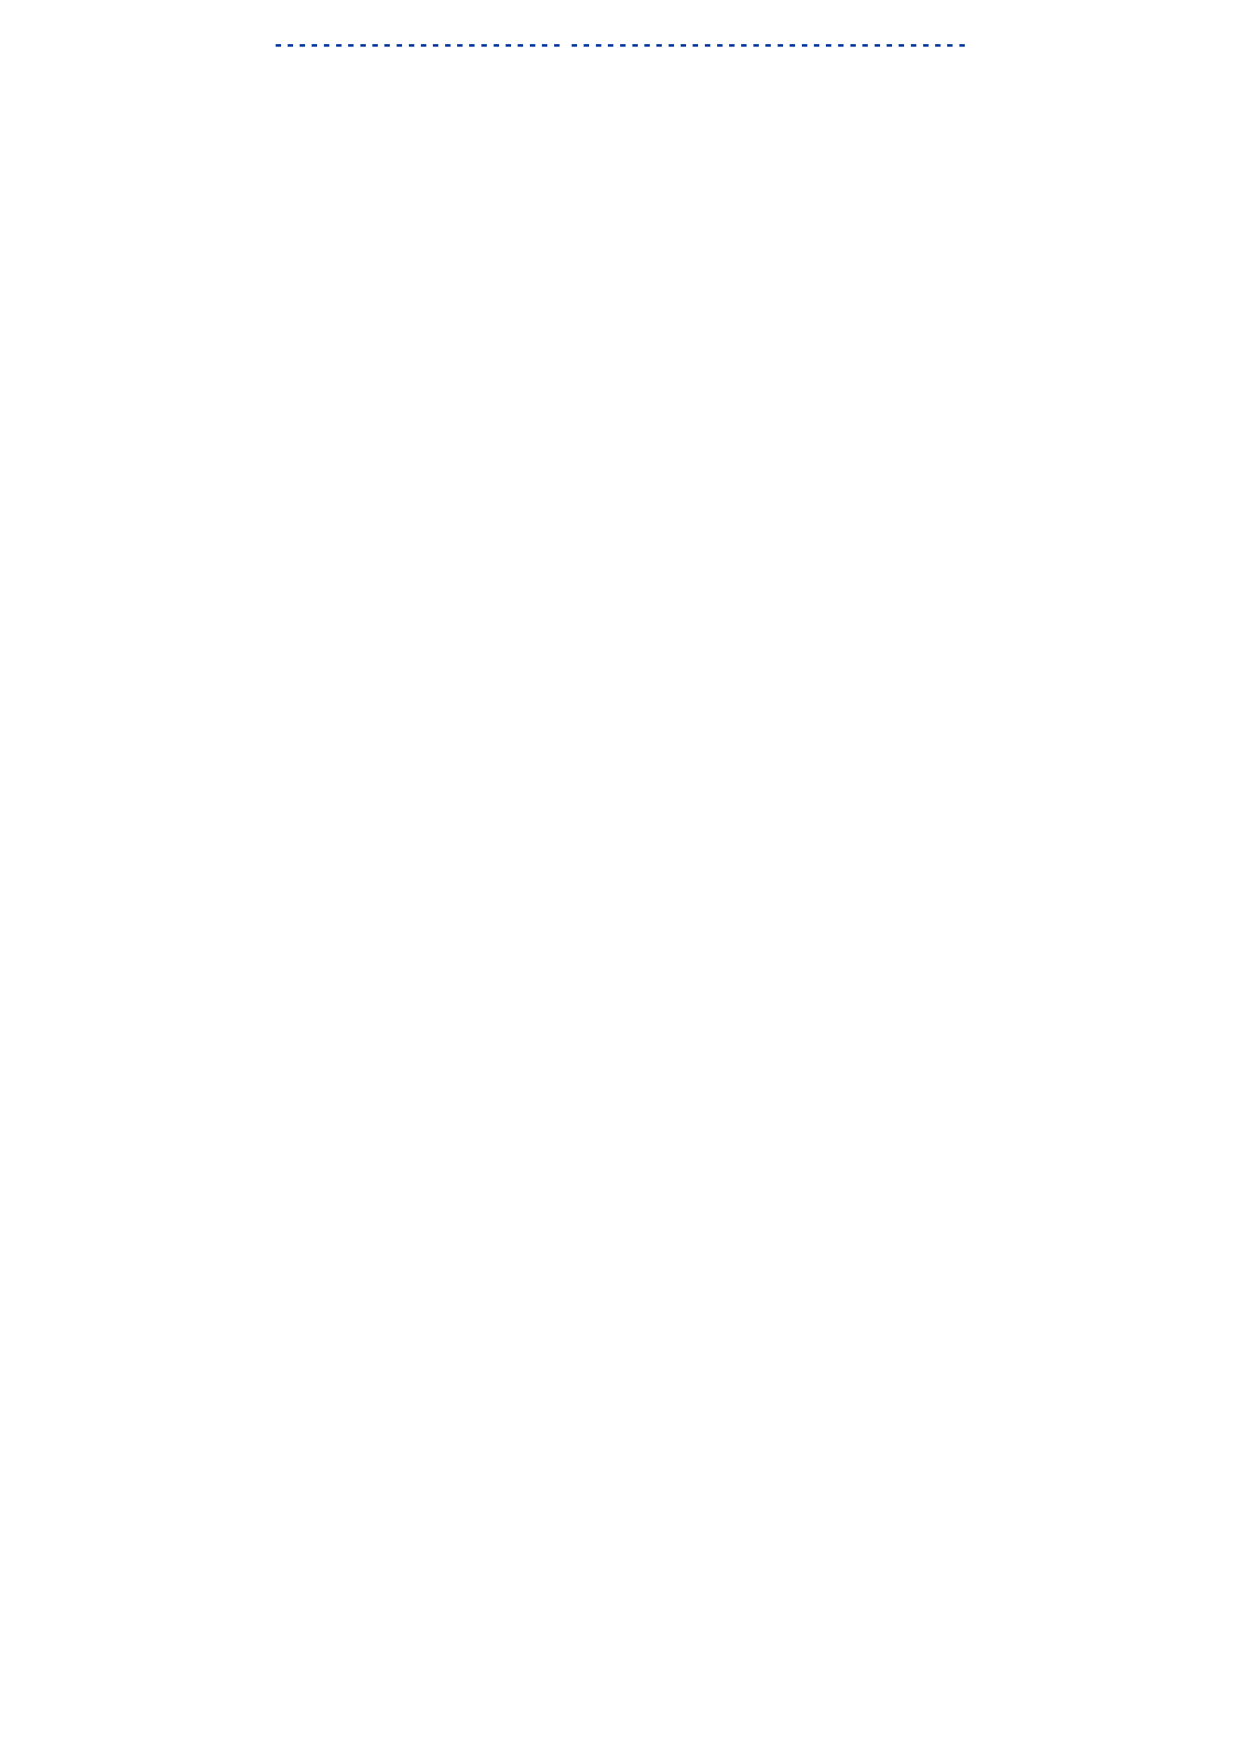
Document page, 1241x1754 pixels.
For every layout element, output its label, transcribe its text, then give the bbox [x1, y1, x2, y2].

text - - - - - - - - - - - - - - - - - - - - - - - - - - - - - - - - - - - - - - - - - - - - - - - - - - - - - - - - - [118, 29, 1122, 58]
